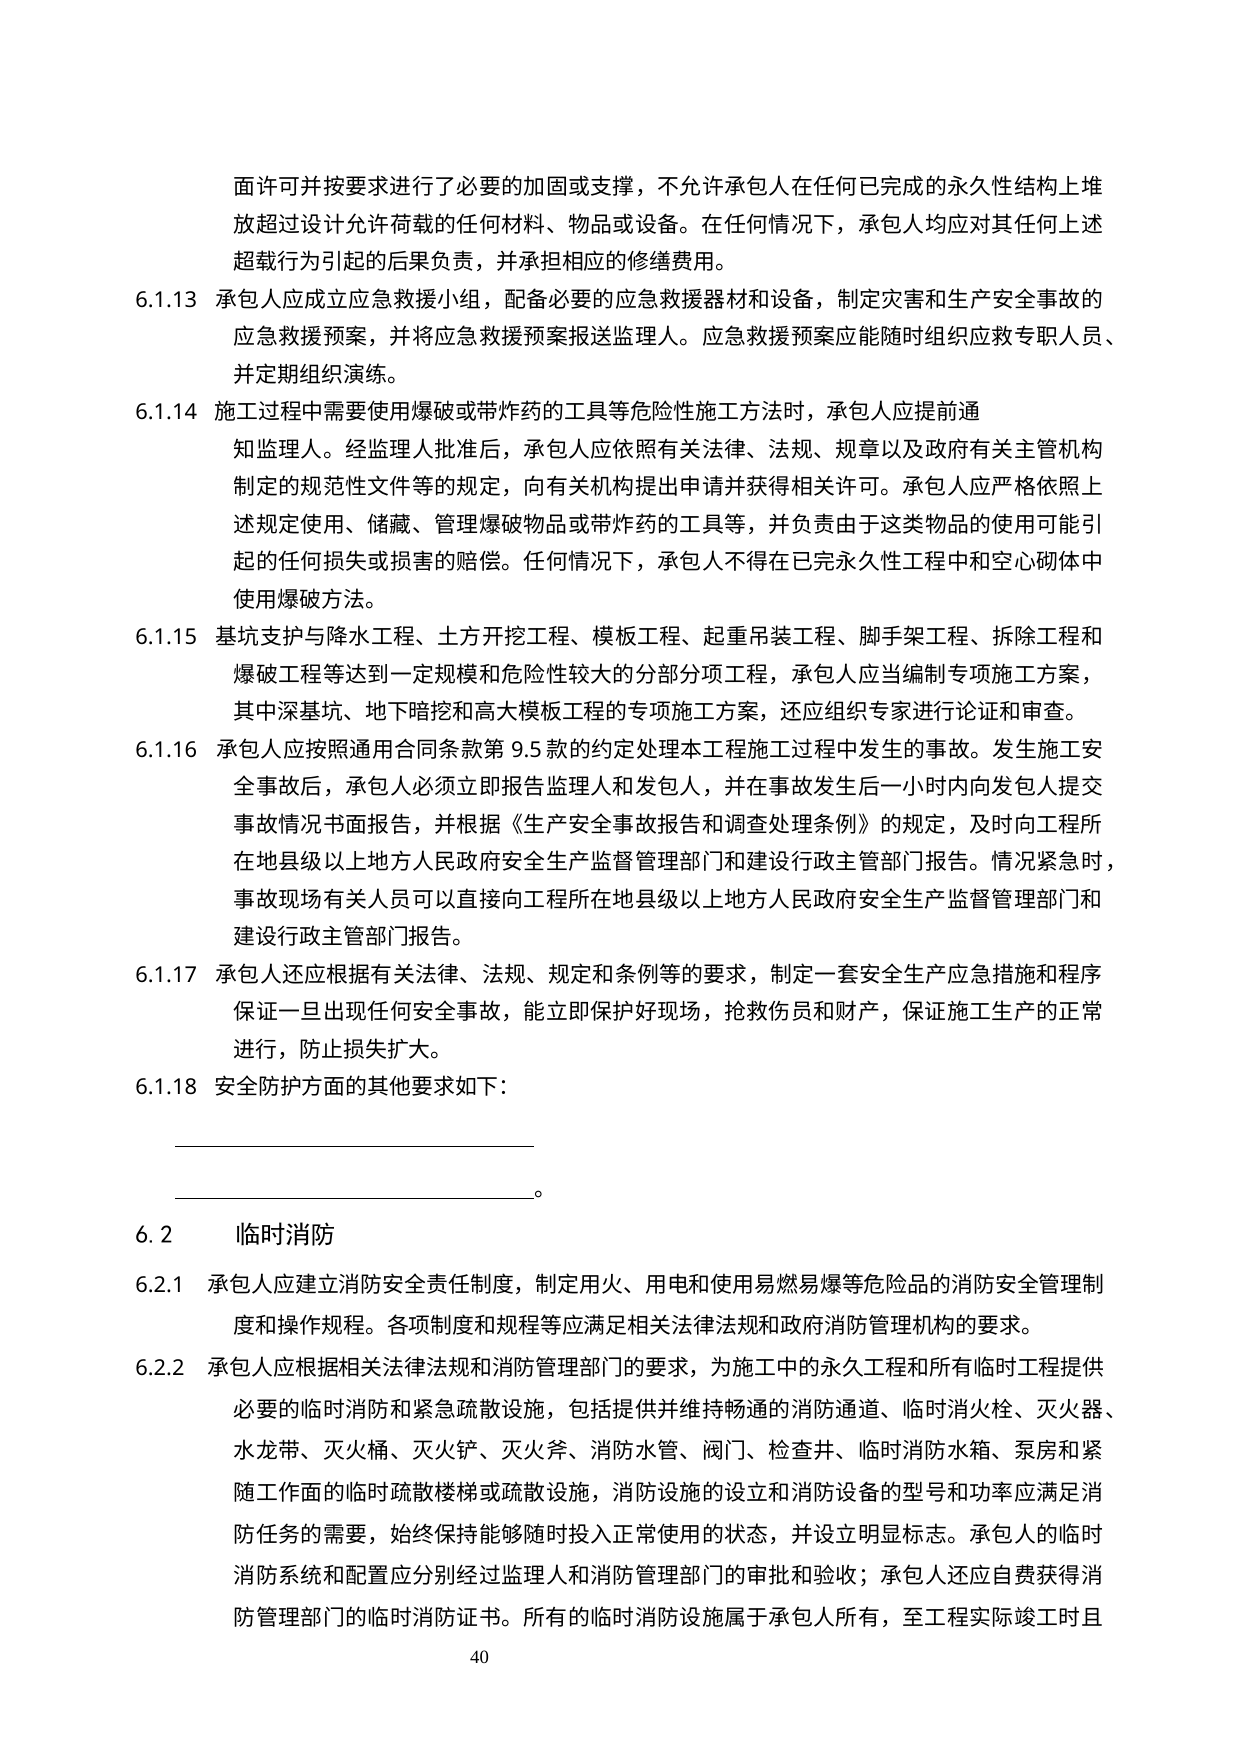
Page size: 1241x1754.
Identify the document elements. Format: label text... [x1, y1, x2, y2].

text 6.1.17 承包人还应根据有关法律、法规、规定和条例等的要求，制定一套安全生产应急措施和程序，保证一旦出现任何安全事故，能立即保护好现场，抢救伤员和财产，保证施工生产的正常进行，防止损失扩大。 [135, 952, 1105, 1065]
text 知监理人。经监理人批准后，承包人应依照有关法律、法规、规章以及政府有关主管机构制定的规范性文件等的规定，向有关机构提出申请并获得相关许可。承包人应严格依照上述规定使用、储藏、管理爆破物品或带炸药的工具等，并负责由于这类物品的使用可能引起的任何损失或损害的赔偿。任何情况下，承包人不得在已完永久性工程中和空心砌体中使用爆破方法。 [234, 427, 1105, 615]
text 6.1.14 施工过程中需要使用爆破或带炸药的工具等危险性施工方法时，承包人应提前通 [135, 390, 1105, 427]
text 6.1.16 承包人应按照通用合同条款第9.5款的约定处理本工程施工过程中发生的事故。发生施工安全事故后，承包人必须立即报告监理人和发包人，并在事故发生后一小时内向发包人提交事故情况书面报告，并根据《生产安全事故报告和调查处理条例》的规定，及时向工程所在地县级以上地方人民政府安全生产监督管理部门和建设行政主管部门报告。情况紧急时，事故现场有关人员可以直接向工程所在地县级以上地方人民政府安全生产监督管理部门和建设行政主管部门报告。 [135, 727, 1105, 952]
text 6.1.18 安全防护方面的其他要求如下： [135, 1065, 1105, 1102]
text 6.2 临时消防 [135, 1214, 1105, 1251]
text 6.1.15 基坑支护与降水工程、土方开挖工程、模板工程、起重吊装工程、脚手架工程、拆除工程和爆破工程等达到一定规模和危险性较大的分部分项工程，承包人应当编制专项施工方案，其中深基坑、地下暗挖和高大模板工程的专项施工方案，还应组织专家进行论证和审查。 [135, 615, 1105, 727]
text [135, 1342, 1105, 1634]
text 6.1.13 承包人应成立应急救援小组，配备必要的应急救援器材和设备，制定灾害和生产安全事故的应急救援预案，并将应急救援预案报送监理人。应急救援预案应能随时组织应救专职人员、并定期组织演练。 [135, 277, 1105, 390]
text 。 [135, 1154, 1105, 1206]
text 6.2.1 承包人应建立消防安全责任制度，制定用火、用电和使用易燃易爆等危险品的消防安全管理制度和操作规程。各项制度和规程等应满足相关法律法规和政府消防管理机构的要求。 [135, 1259, 1105, 1342]
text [135, 165, 1105, 277]
